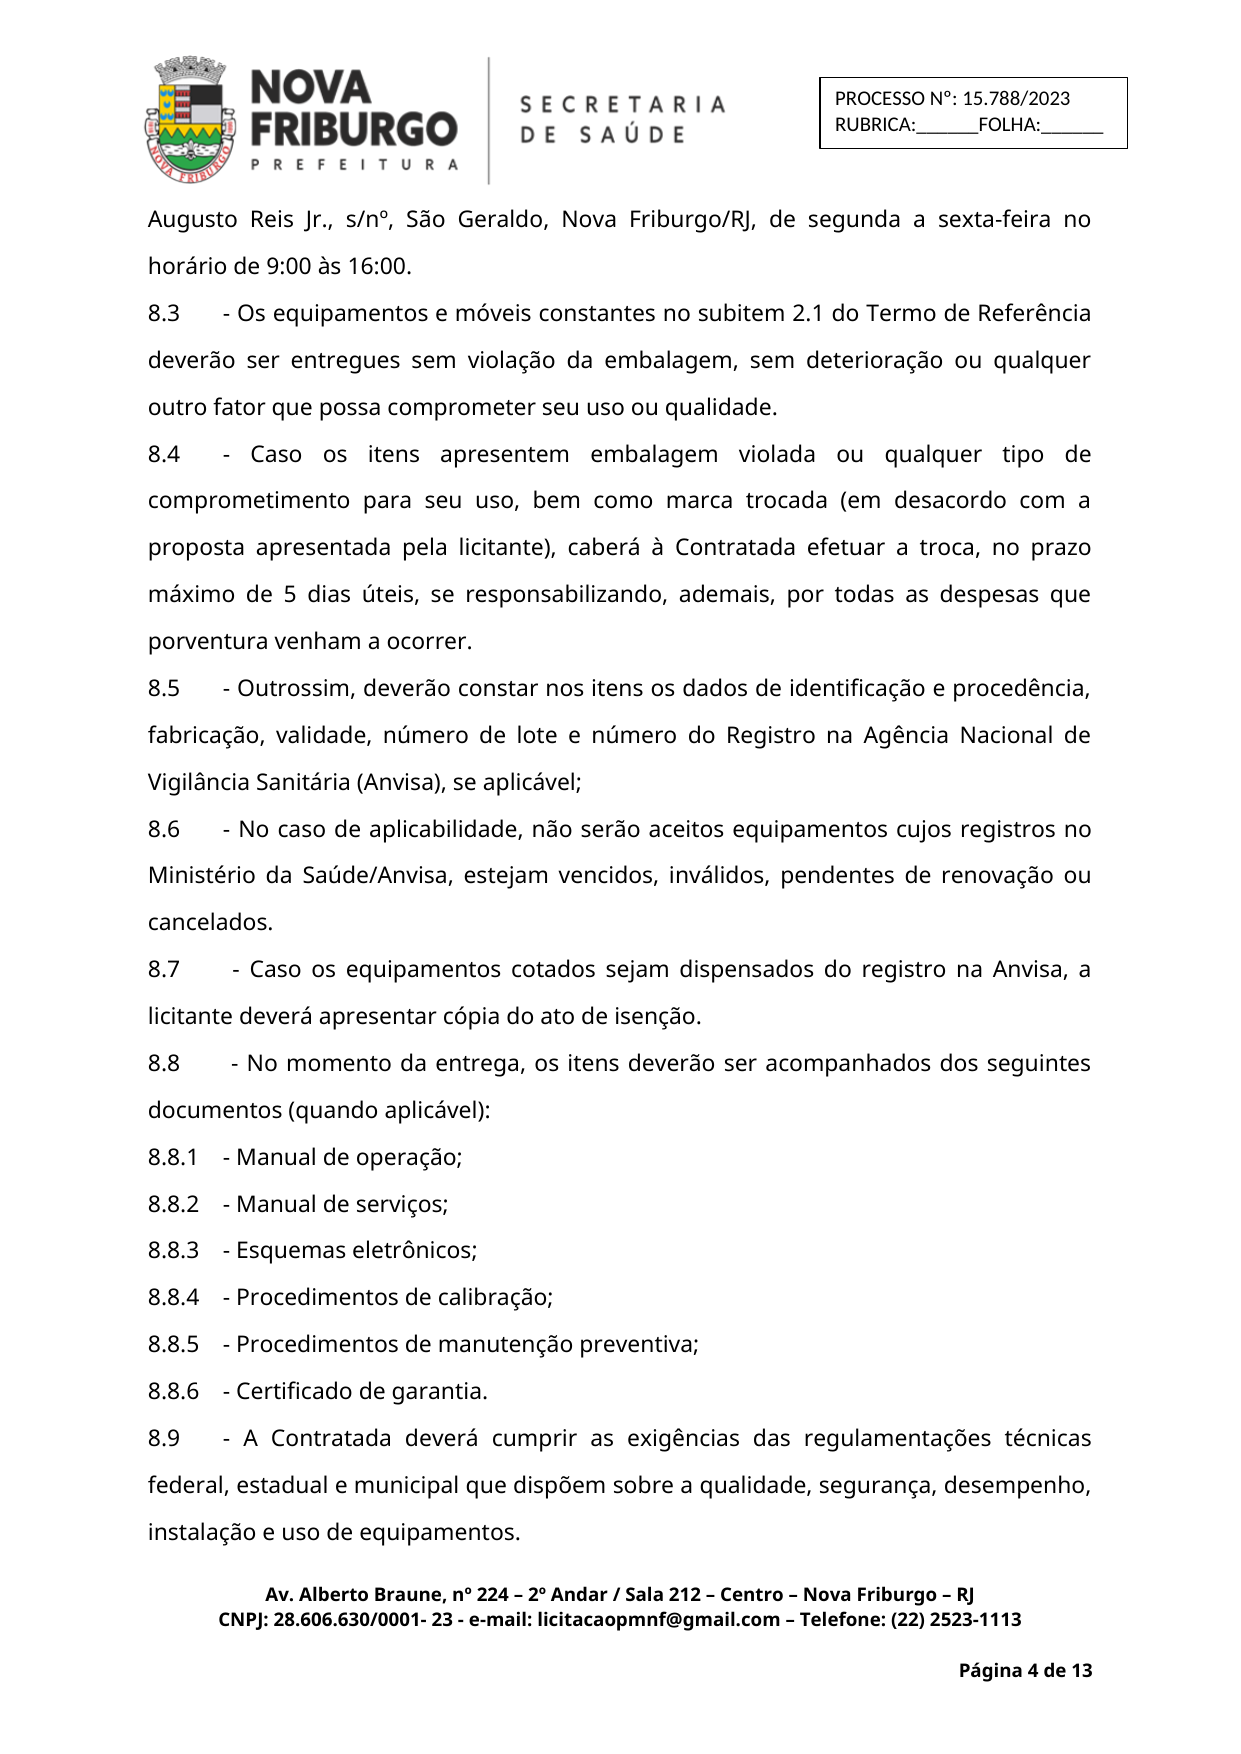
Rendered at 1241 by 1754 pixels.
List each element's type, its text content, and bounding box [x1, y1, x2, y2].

list - Caso os itens apresentem embalagem violada ou qualquer tipo de comprometimento para seu uso, bem como marca trocada (em desacordo com a proposta apresentada pela licitante), caberá à Contratada efetuar a troca, no prazo máximo de 5 dias úteis, se responsabilizando, ademais, por todas as despesas que porventura venham a ocorrer. [148, 437, 1092, 656]
list - Manual de serviços; [148, 1187, 1092, 1219]
picture [132, 44, 742, 199]
list - Os equipamentos e móveis constantes no subitem 2.1 do Termo de Referência deverão ser entregues sem violação da embalagem, sem deterioração ou qualquer outro fator que possa comprometer seu uso ou qualidade. [148, 297, 1092, 422]
list - No momento da entrega, os itens deverão ser acompanhados dos seguintes documentos (quando aplicável): [148, 1047, 1092, 1125]
list - Manual de operação; [148, 1141, 1092, 1172]
list - A Contratada deverá cumprir as exigências das regulamentações técnicas federal, estadual e municipal que dispõem sobre a qualidade, segurança, desempenho, instalação e uso de equipamentos. [148, 1422, 1092, 1547]
list - Caso os equipamentos cotados sejam dispensados do registro na Anvisa, a licitante deverá apresentar cópia do ato de isenção. [148, 953, 1092, 1031]
list - Procedimentos de calibração; [148, 1281, 1092, 1312]
list - Procedimentos de manutenção preventiva; [148, 1328, 1092, 1359]
list - Outrossim, deverão constar nos itens os dados de identificação e procedência, fabricação, validade, número de lote e número do Registro na Agência Nacional de Vigilância Sanitária (Anvisa), se aplicável; [148, 672, 1092, 797]
list - Certificado de garantia. [148, 1375, 1092, 1406]
list - No caso de aplicabilidade, não serão aceitos equipamentos cujos registros no Ministério da Saúde/Anvisa, estejam vencidos, inválidos, pendentes de renovação ou cancelados. [148, 812, 1092, 937]
list - Esquemas eletrônicos; [148, 1234, 1092, 1266]
